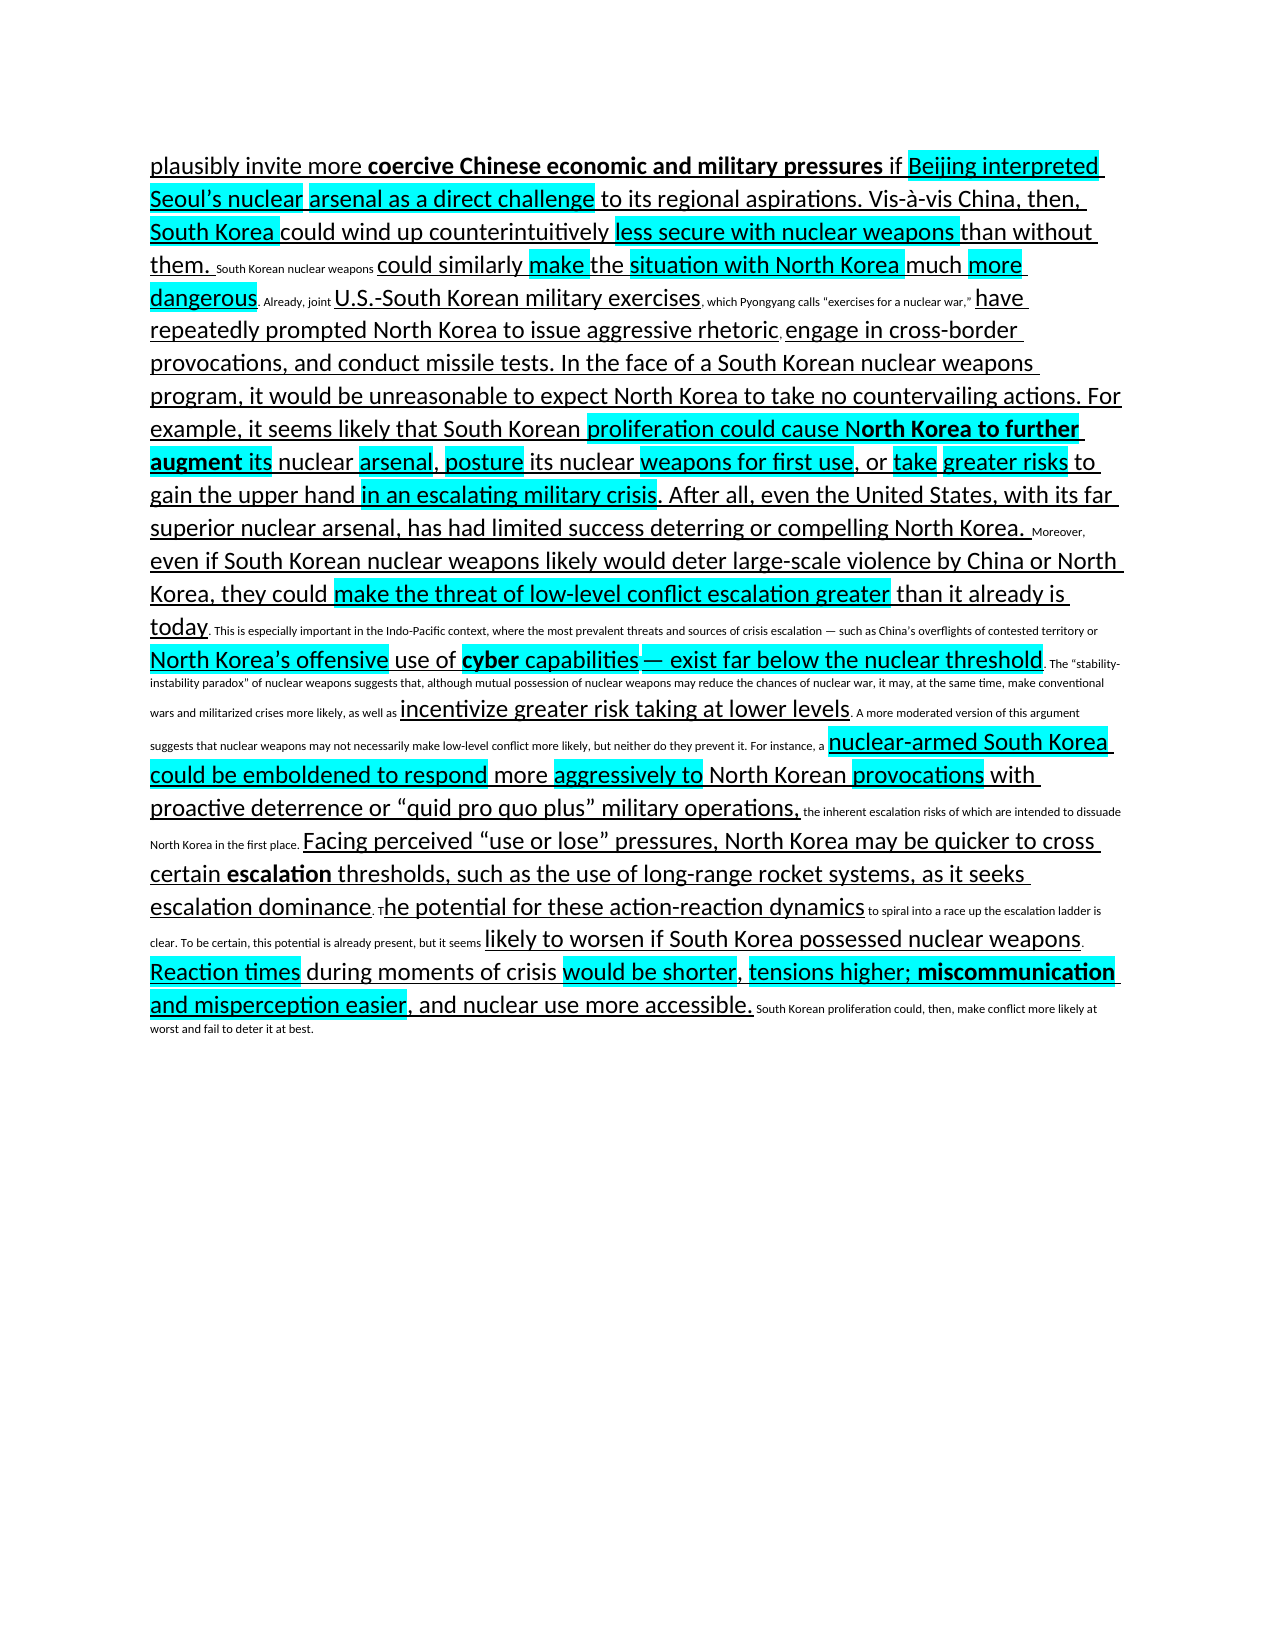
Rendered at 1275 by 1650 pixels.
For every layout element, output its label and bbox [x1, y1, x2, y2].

text [150, 150, 1125, 1036]
